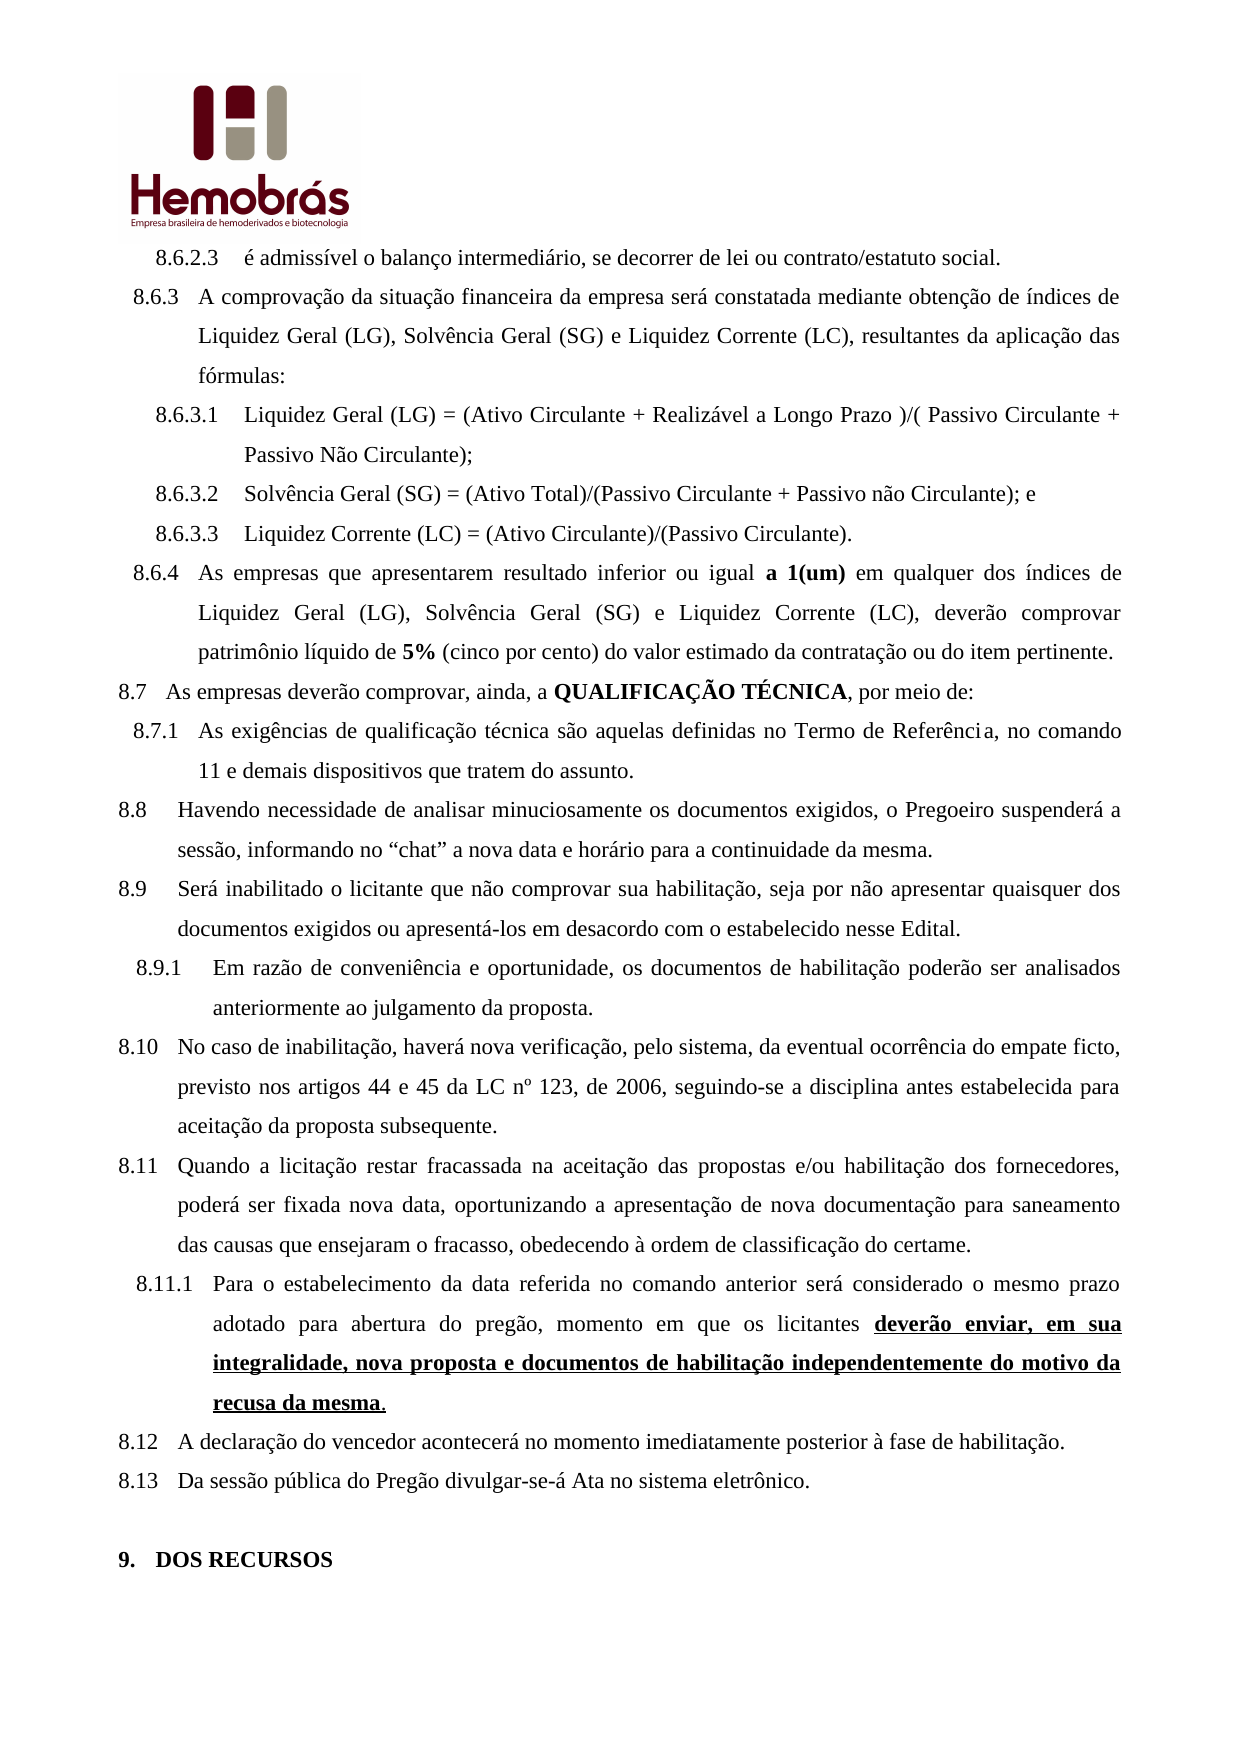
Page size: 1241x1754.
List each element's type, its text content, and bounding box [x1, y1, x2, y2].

list As exigências de qualificação técnica são aquelas definidas no Termo de Referência, no comando 11 e demais dispositivos que tratem do assunto. [133, 717, 1122, 783]
list Liquidez Geral (LG) = (Ativo Circulante + Realizável a Longo Prazo )/( Passivo Circulante + Passivo Não Circulante); [155, 402, 1122, 467]
list Para o estabelecimento da data referida no comando anterior será considerado o mesmo prazo adotado para abertura do pregão, momento em que os licitantes deverão enviar, em sua integralidade, nova proposta e documentos de habilitação independentemente do motivo da recusa da mesma. [136, 1270, 1122, 1415]
list Será inabilitado o licitante que não comprovar sua habilitação, seja por não apresentar quaisquer dos documentos exigidos ou apresentá-los em desacordo com o estabelecido nesse Edital. [118, 875, 1122, 941]
list Liquidez Corrente (LC) = (Ativo Circulante)/(Passivo Circulante). [155, 520, 1122, 546]
picture [118, 73, 362, 244]
list Solvência Geral (SG) = (Ativo Total)/(Passivo Circulante + Passivo não Circulante); e [155, 481, 1122, 507]
list Quando a licitação restar fracassada na aceitação das propostas e/ou habilitação dos fornecedores, poderá ser fixada nova data, oportunizando a apresentação de nova documentação para saneamento das causas que ensejaram o fracasso, obedecendo à ordem de classificação do certame. [118, 1152, 1122, 1257]
list Em razão de conveniência e oportunidade, os documentos de habilitação poderão ser analisados anteriormente ao julgamento da proposta. [136, 954, 1122, 1020]
list DOS RECURSOS [118, 1546, 1122, 1573]
list As empresas deverão comprovar, ainda, a QUALIFICAÇÃO TÉCNICA, por meio de: [118, 678, 1122, 704]
list No caso de inabilitação, haverá nova verificação, pelo sistema, da eventual ocorrência do empate ficto, previsto nos artigos 44 e 45 da LC nº 123, de 2006, seguindo-se a disciplina antes estabelecida para aceitação da proposta subsequente. [118, 1033, 1122, 1138]
list As empresas que apresentarem resultado inferior ou igual a 1(um) em qualquer dos índices de Liquidez Geral (LG), Solvência Geral (SG) e Liquidez Corrente (LC), deverão comprovar patrimônio líquido de 5% (cinco por cento) do valor estimado da contratação ou do item pertinente. [133, 559, 1122, 665]
list A comprovação da situação financeira da empresa será constatada mediante obtenção de índices de Liquidez Geral (LG), Solvência Geral (SG) e Liquidez Corrente (LC), resultantes da aplicação das fórmulas: [133, 283, 1122, 388]
list Da sessão pública do Pregão divulgar-se-á Ata no sistema eletrônico. [118, 1467, 1122, 1494]
list A declaração do vencedor acontecerá no momento imediatamente posterior à fase de habilitação. [118, 1428, 1122, 1454]
list Havendo necessidade de analisar minuciosamente os documentos exigidos, o Pregoeiro suspenderá a sessão, informando no “chat” a nova data e horário para a continuidade da mesma. [118, 796, 1122, 862]
list é admissível o balanço intermediário, se decorrer de lei ou contrato/estatuto social. [155, 244, 1122, 270]
